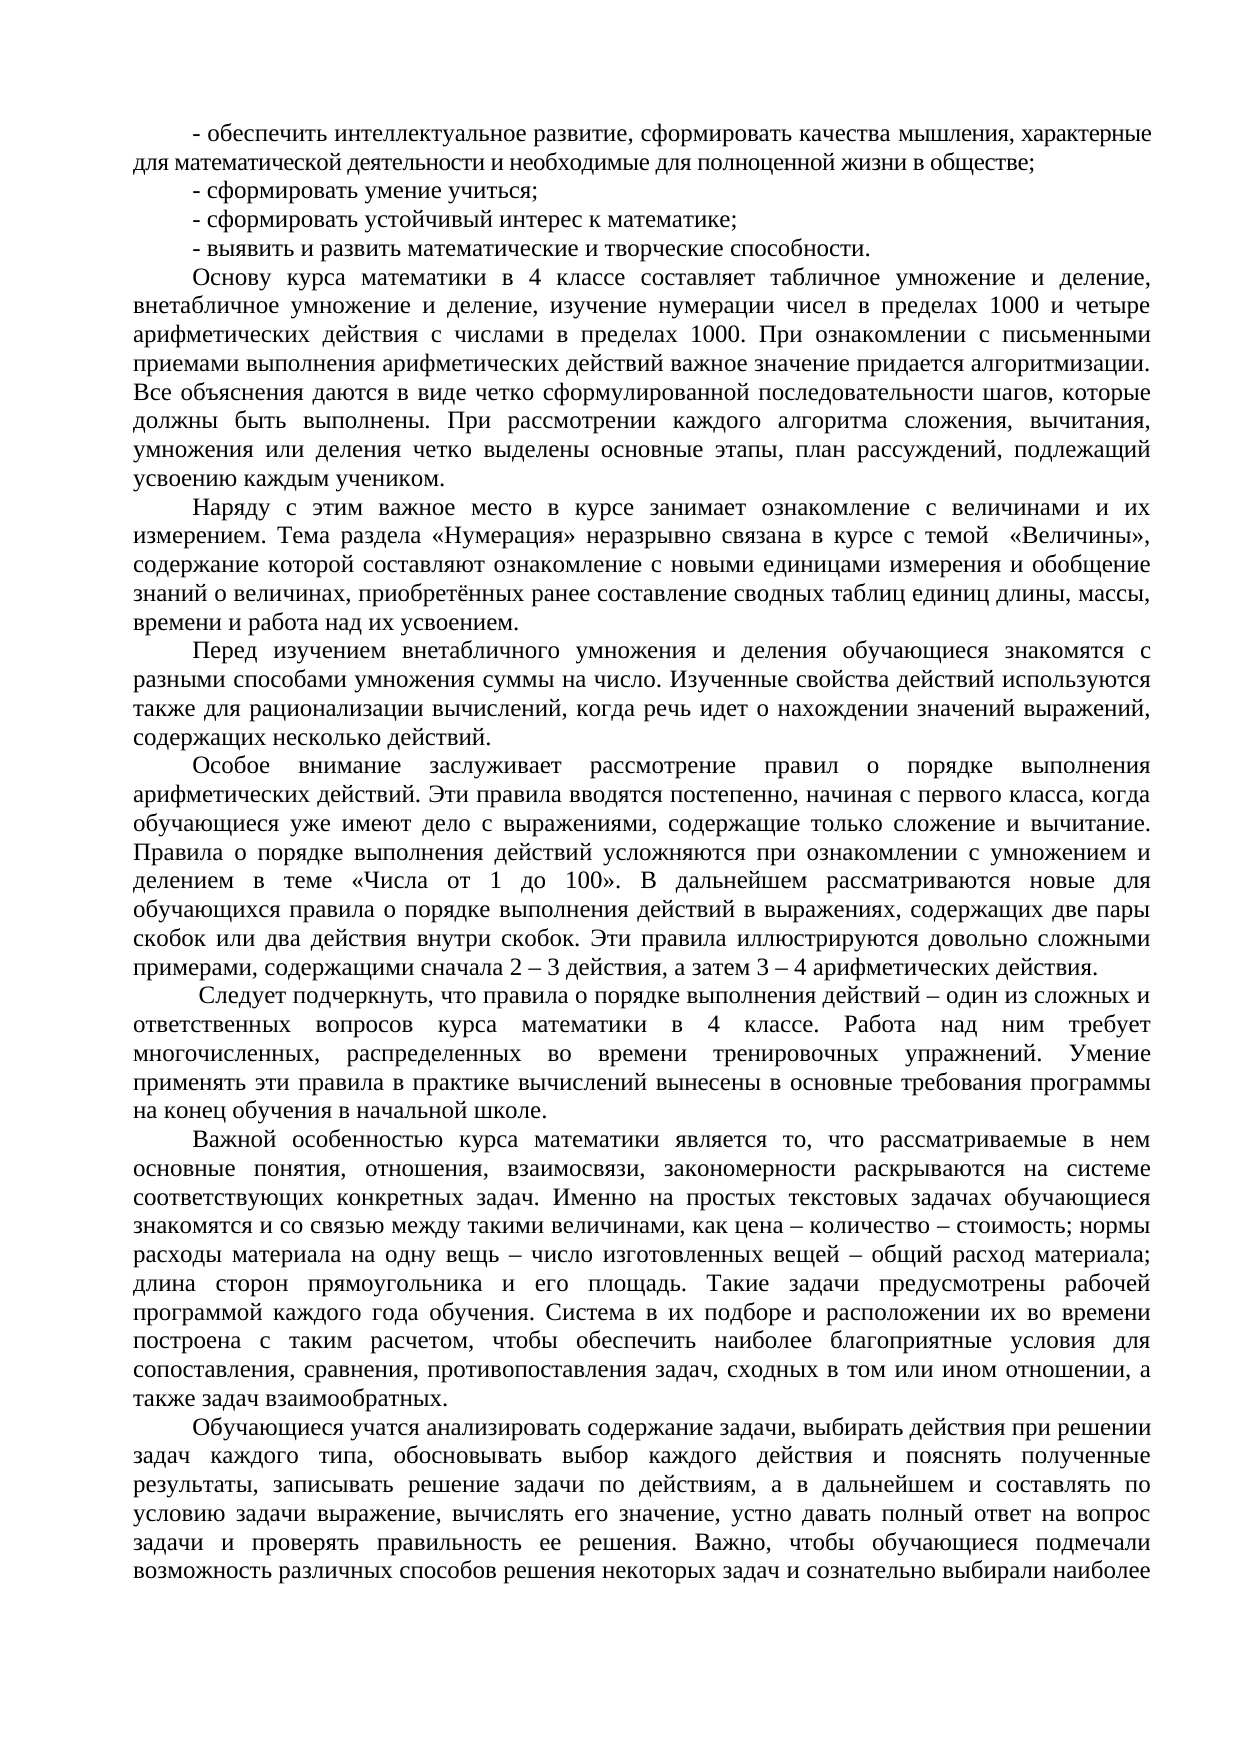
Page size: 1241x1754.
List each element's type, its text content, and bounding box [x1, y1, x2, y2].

text - сформировать умение учиться; [133, 176, 1152, 204]
text - сформировать устойчивый интерес к математике; [133, 204, 1152, 233]
text - обеспечить интеллектуальное развитие, сформировать качества мышления, характерные для математической деятельности и необходимые для полноценной жизни в обществе; [133, 118, 1152, 176]
text Следует подчеркнуть, что правила о порядке выполнения действий – один из сложных и ответственных вопросов курса математики в 4 классе. Работа над ним требует многочисленных, распределенных во времени тренировочных упражнений. Умение применять эти правила в практике вычислений вынесены в основные требования программы на конец обучения в начальной школе. [133, 981, 1152, 1124]
text Особое внимание заслуживает рассмотрение правил о порядке выполнения арифметических действий. Эти правила вводятся постепенно, начиная с первого класса, когда обучающиеся уже имеют дело с выражениями, содержащие только сложение и вычитание. Правила о порядке выполнения действий усложняются при ознакомлении с умножением и делением в теме «Числа от 1 до 100». В дальнейшем рассматриваются новые для обучающихся правила о порядке выполнения действий в выражениях, содержащих две пары скобок или два действия внутри скобок. Эти правила иллюстрируются довольно сложными примерами, содержащими сначала 2 – 3 действия, а затем 3 – 4 арифметических действия. [133, 751, 1152, 981]
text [133, 1412, 1152, 1584]
text - выявить и развить математические и творческие способности. [133, 233, 1152, 262]
text Наряду с этим важное место в курсе занимает ознакомление с величинами и их измерением. Тема раздела «Нумерация» неразрывно связана в курсе с темой «Величины», содержание которой составляют ознакомление с новыми единицами измерения и обобщение знаний о величинах, приобретённых ранее составление сводных таблиц единиц длины, массы, времени и работа над их усвоением. [133, 492, 1152, 636]
text Важной особенностью курса математики является то, что рассматриваемые в нем основные понятия, отношения, взаимосвязи, закономерности раскрываются на системе соответствующих конкретных задач. Именно на простых текстовых задачах обучающиеся знакомятся и со связью между такими величинами, как цена – количество – стоимость; нормы расходы материала на одну вещь – число изготовленных вещей – общий расход материала; длина сторон прямоугольника и его площадь. Такие задачи предусмотрены рабочей программой каждого года обучения. Система в их подборе и расположении их во времени построена с таким расчетом, чтобы обеспечить наиболее благоприятные условия для сопоставления, сравнения, противопоставления задач, сходных в том или ином отношении, а также задач взаимообратных. [133, 1124, 1152, 1412]
text Основу курса математики в 4 классе составляет табличное умножение и деление, внетабличное умножение и деление, изучение нумерации чисел в пределах 1000 и четыре арифметических действия с числами в пределах 1000. При ознакомлении с письменными приемами выполнения арифметических действий важное значение придается алгоритмизации. Все объяснения даются в виде четко сформулированной последовательности шагов, которые должны быть выполнены. При рассмотрении каждого алгоритма сложения, вычитания, умножения или деления четко выделены основные этапы, план рассуждений, подлежащий усвоению каждым учеником. [133, 262, 1152, 492]
text Перед изучением внетабличного умножения и деления обучающиеся знакомятся с разными способами умножения суммы на число. Изученные свойства действий используются также для рационализации вычислений, когда речь идет о нахождении значений выражений, содержащих несколько действий. [133, 636, 1152, 751]
